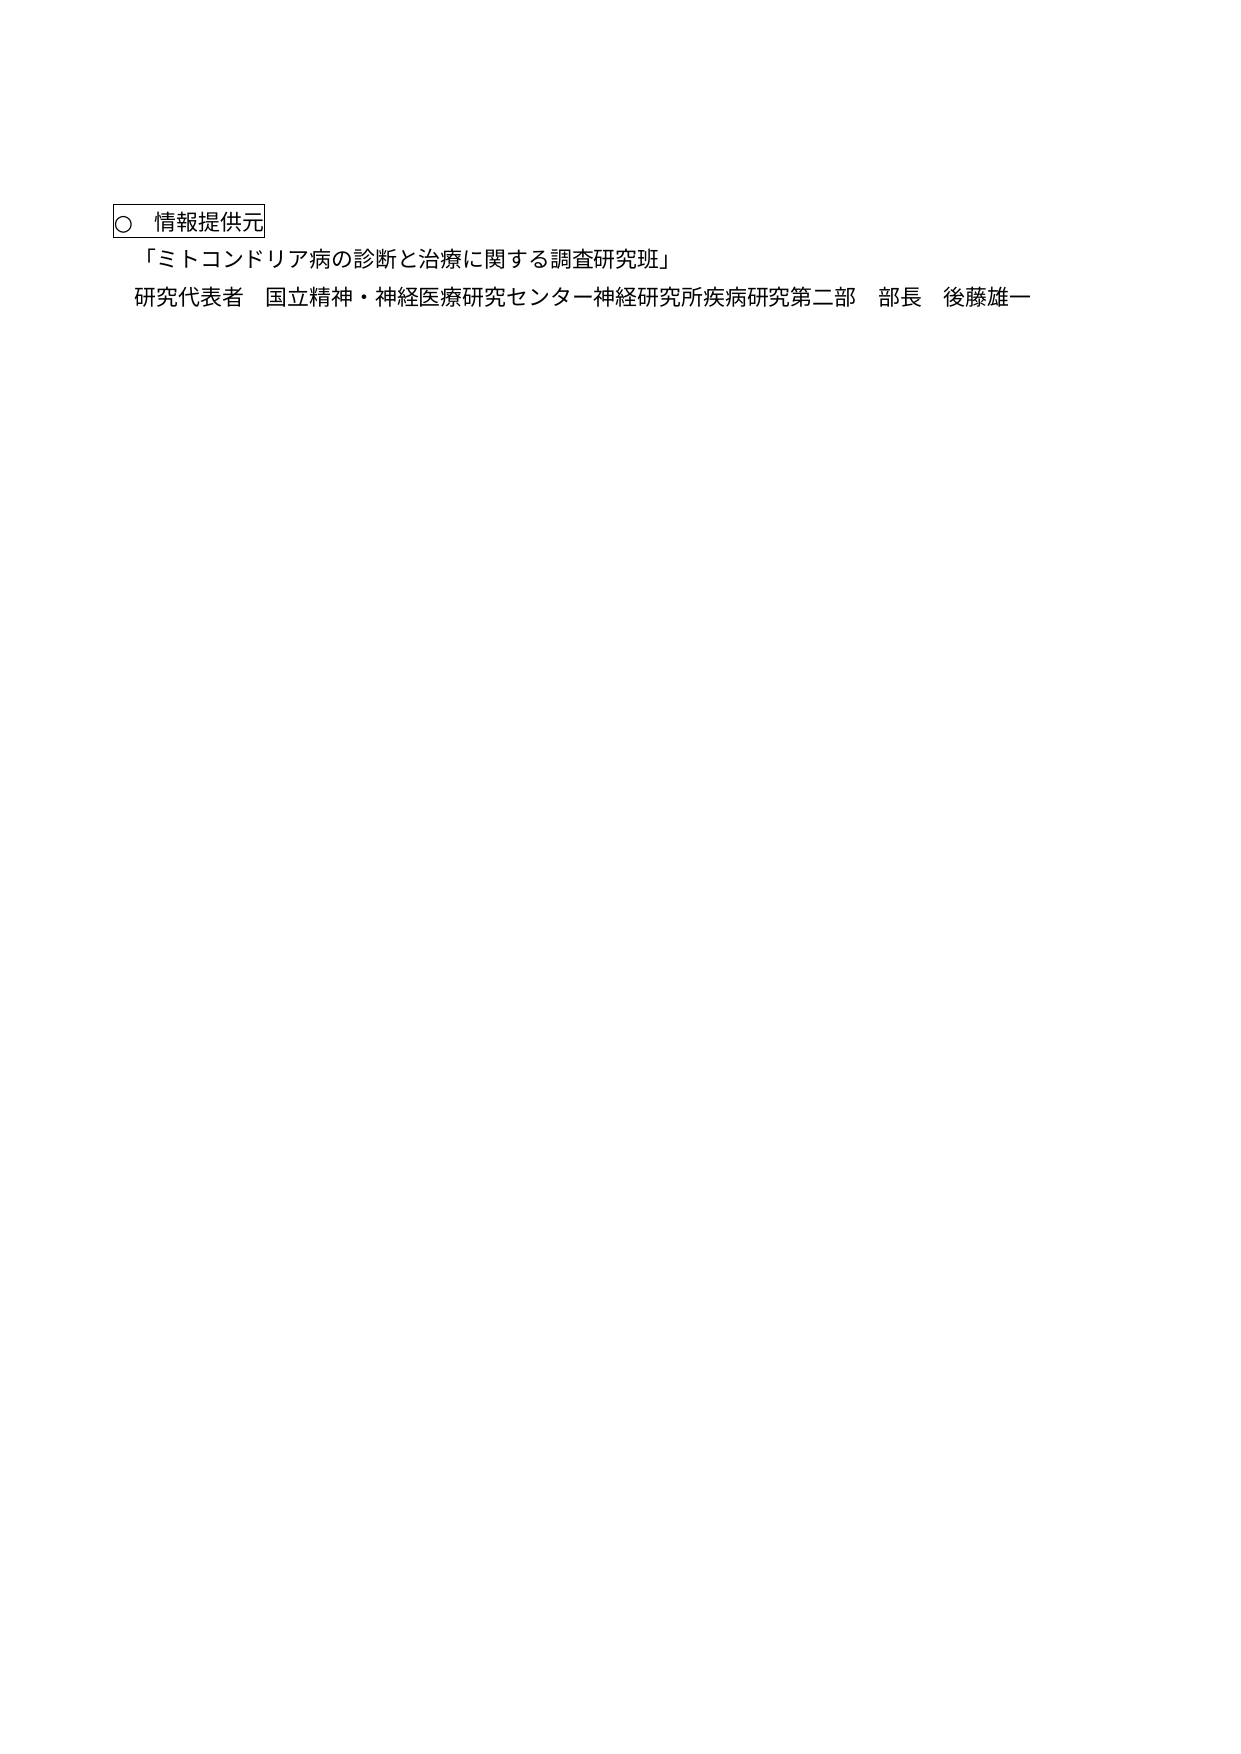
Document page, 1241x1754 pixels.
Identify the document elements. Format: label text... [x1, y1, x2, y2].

text ○ 情報提供元 [112, 202, 1128, 239]
text 研究代表者 国立精神・神経医療研究センター神経研究所疾病研究第二部 部長 後藤雄一 [112, 277, 1128, 314]
text 「ミトコンドリア病の診断と治療に関する調査研究班」 [112, 239, 1128, 277]
